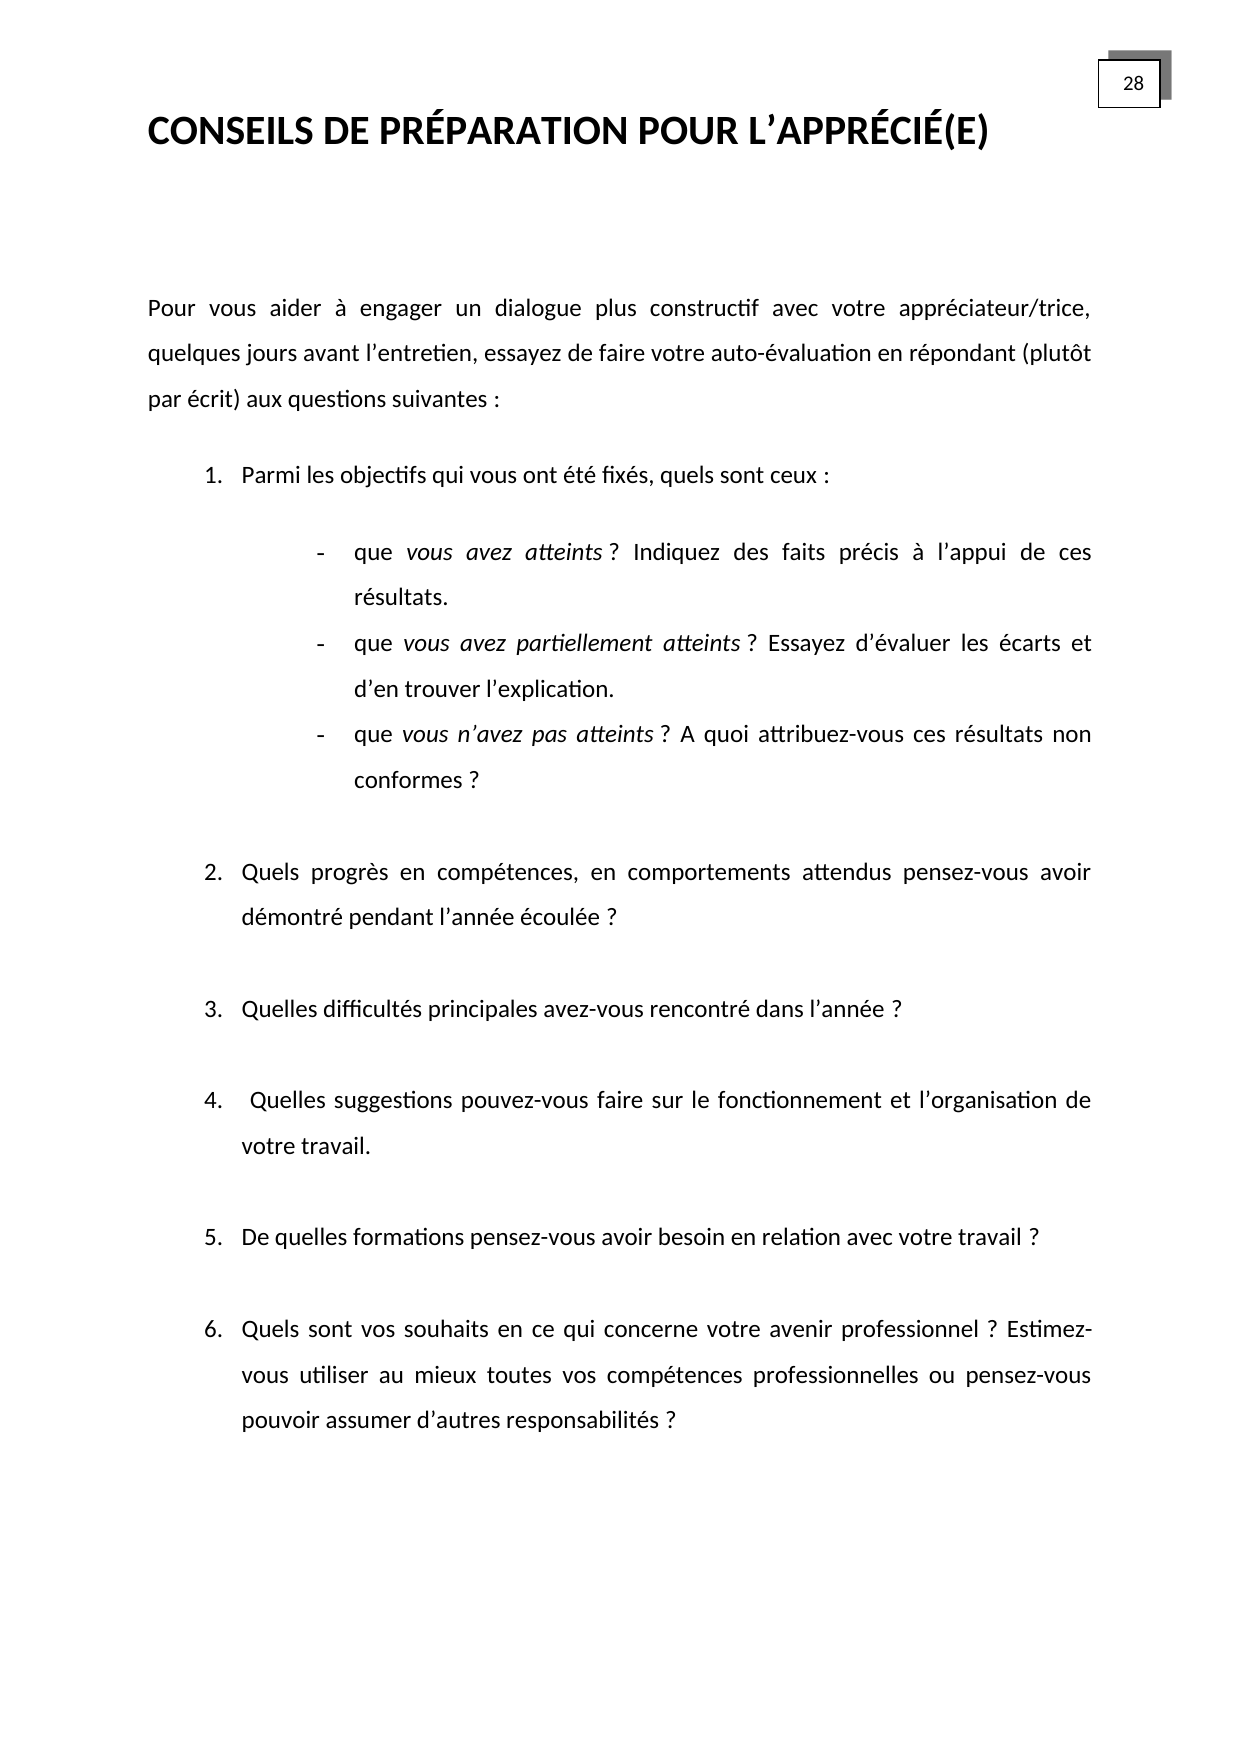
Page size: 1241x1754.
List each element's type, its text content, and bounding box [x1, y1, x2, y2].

list que vous avez atteints ? Indiquez des faits précis à l’appui de ces résultats. [316, 536, 1092, 612]
text CONSEILS DE PRÉPARATION POUR L’apprÉciÉ(e) [148, 104, 1092, 154]
list Quelles suggestions pouvez-vous faire sur le fonctionnement et l’organisation de votre travail. [204, 1084, 1092, 1161]
list Parmi les objectifs qui vous ont été fixés, quels sont ceux : [204, 459, 1092, 490]
list De quelles formations pensez-vous avoir besoin en relation avec votre travail ? [204, 1222, 1092, 1252]
list Quels sont vos souhaits en ce qui concerne votre avenir professionnel ? Estimez-vous utiliser au mieux toutes vos compétences professionnelles ou pensez-vous pouvoir assumer d’autres responsabilités ? [204, 1313, 1092, 1435]
text Pour vous aider à engager un dialogue plus constructif avec votre appréciateur/trice, quelques jours avant l’entretien, essayez de faire votre auto-évaluation en répondant (plutôt par écrit) aux questions suivantes : [148, 292, 1092, 414]
list que vous n’avez pas atteints ? A quoi attribuez-vous ces résultats non conformes ? [316, 718, 1092, 795]
list que vous avez partiellement atteints ? Essayez d’évaluer les écarts et d’en trouver l’explication. [316, 627, 1092, 703]
list Quels progrès en compétences, en comportements attendus pensez-vous avoir démontré pendant l’année écoulée ? [204, 856, 1092, 932]
list Quelles difficultés principales avez-vous rencontré dans l’année ? [204, 993, 1092, 1023]
